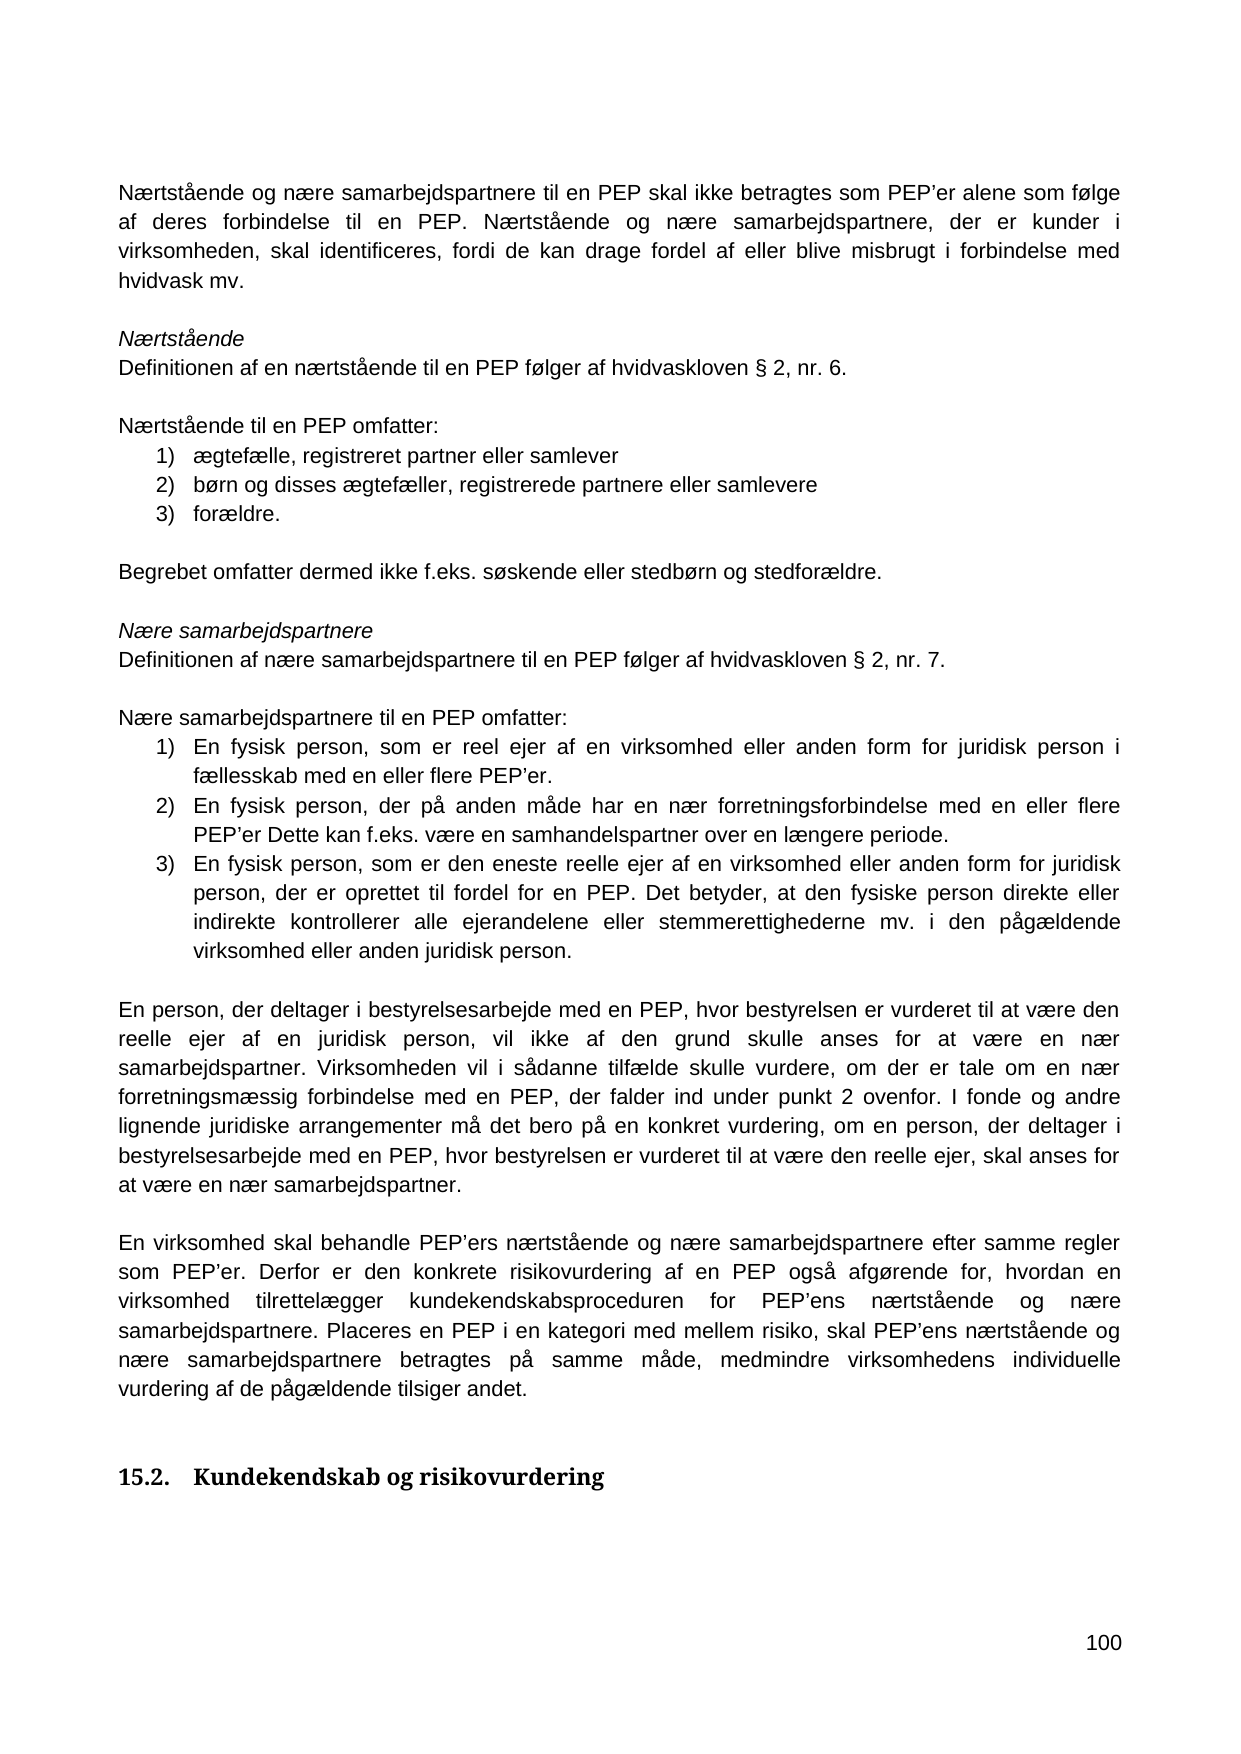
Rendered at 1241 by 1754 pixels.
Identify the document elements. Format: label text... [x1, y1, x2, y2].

text Definitionen af nære samarbejdspartnere til en PEP følger af hvidvaskloven § 2, nr. 7. [118, 644, 1122, 673]
text Nære samarbejdspartnere til en PEP omfatter: [118, 702, 1122, 731]
text Nærtstående og nære samarbejdspartnere til en PEP skal ikke betragtes som PEP’er alene som følge af deres forbindelse til en PEP. Nærtstående og nære samarbejdspartnere, der er kunder i virksomheden, skal identificeres, fordi de kan drage fordel af eller blive misbrugt i forbindelse med hvidvask mv. [118, 177, 1122, 294]
list forældre. [156, 498, 1122, 527]
text Nærtstående [118, 323, 1122, 352]
list En fysisk person, der på anden måde har en nær forretningsforbindelse med en eller flere PEP’er Dette kan f.eks. være en samhandelspartner over en længere periode. [156, 790, 1122, 848]
list En fysisk person, som er den eneste reelle ejer af en virksomhed eller anden form for juridisk person, der er oprettet til fordel for en PEP. Det betyder, at den fysiske person direkte eller indirekte kontrollerer alle ejerandelene eller stemmerettighederne mv. i den pågældende virksomhed eller anden juridisk person. [156, 848, 1122, 965]
text Definitionen af en nærtstående til en PEP følger af hvidvaskloven § 2, nr. 6. [118, 352, 1122, 381]
subtitle Kundekendskab og risikovurdering [118, 1461, 1122, 1492]
list børn og disses ægtefæller, registrerede partnere eller samlevere [156, 469, 1122, 498]
list ægtefælle, registreret partner eller samlever [156, 440, 1122, 469]
text Begrebet omfatter dermed ikke f.eks. søskende eller stedbørn og stedforældre. [118, 556, 1122, 586]
list En fysisk person, som er reel ejer af en virksomhed eller anden form for juridisk person i fællesskab med en eller flere PEP’er. [156, 731, 1122, 790]
text Nære samarbejdspartnere [118, 615, 1122, 644]
text En person, der deltager i bestyrelsesarbejde med en PEP, hvor bestyrelsen er vurderet til at være den reelle ejer af en juridisk person, vil ikke af den grund skulle anses for at være en nær samarbejdspartner. Virksomheden vil i sådanne tilfælde skulle vurdere, om der er tale om en nær forretningsmæssig forbindelse med en PEP, der falder ind under punkt 2 ovenfor. I fonde og andre lignende juridiske arrangementer må det bero på en konkret vurdering, om en person, der deltager i bestyrelsesarbejde med en PEP, hvor bestyrelsen er vurderet til at være den reelle ejer, skal anses for at være en nær samarbejdspartner. [118, 994, 1122, 1198]
text Nærtstående til en PEP omfatter: [118, 411, 1122, 440]
text En virksomhed skal behandle PEP’ers nærtstående og nære samarbejdspartnere efter samme regler som PEP’er. Derfor er den konkrete risikovurdering af en PEP også afgørende for, hvordan en virksomhed tilrettelægger kundekendskabsproceduren for PEP’ens nærtstående og nære samarbejdspartnere. Placeres en PEP i en kategori med mellem risiko, skal PEP’ens nærtstående og nære samarbejdspartnere betragtes på samme måde, medmindre virksomhedens individuelle vurdering af de pågældende tilsiger andet. [118, 1227, 1122, 1402]
